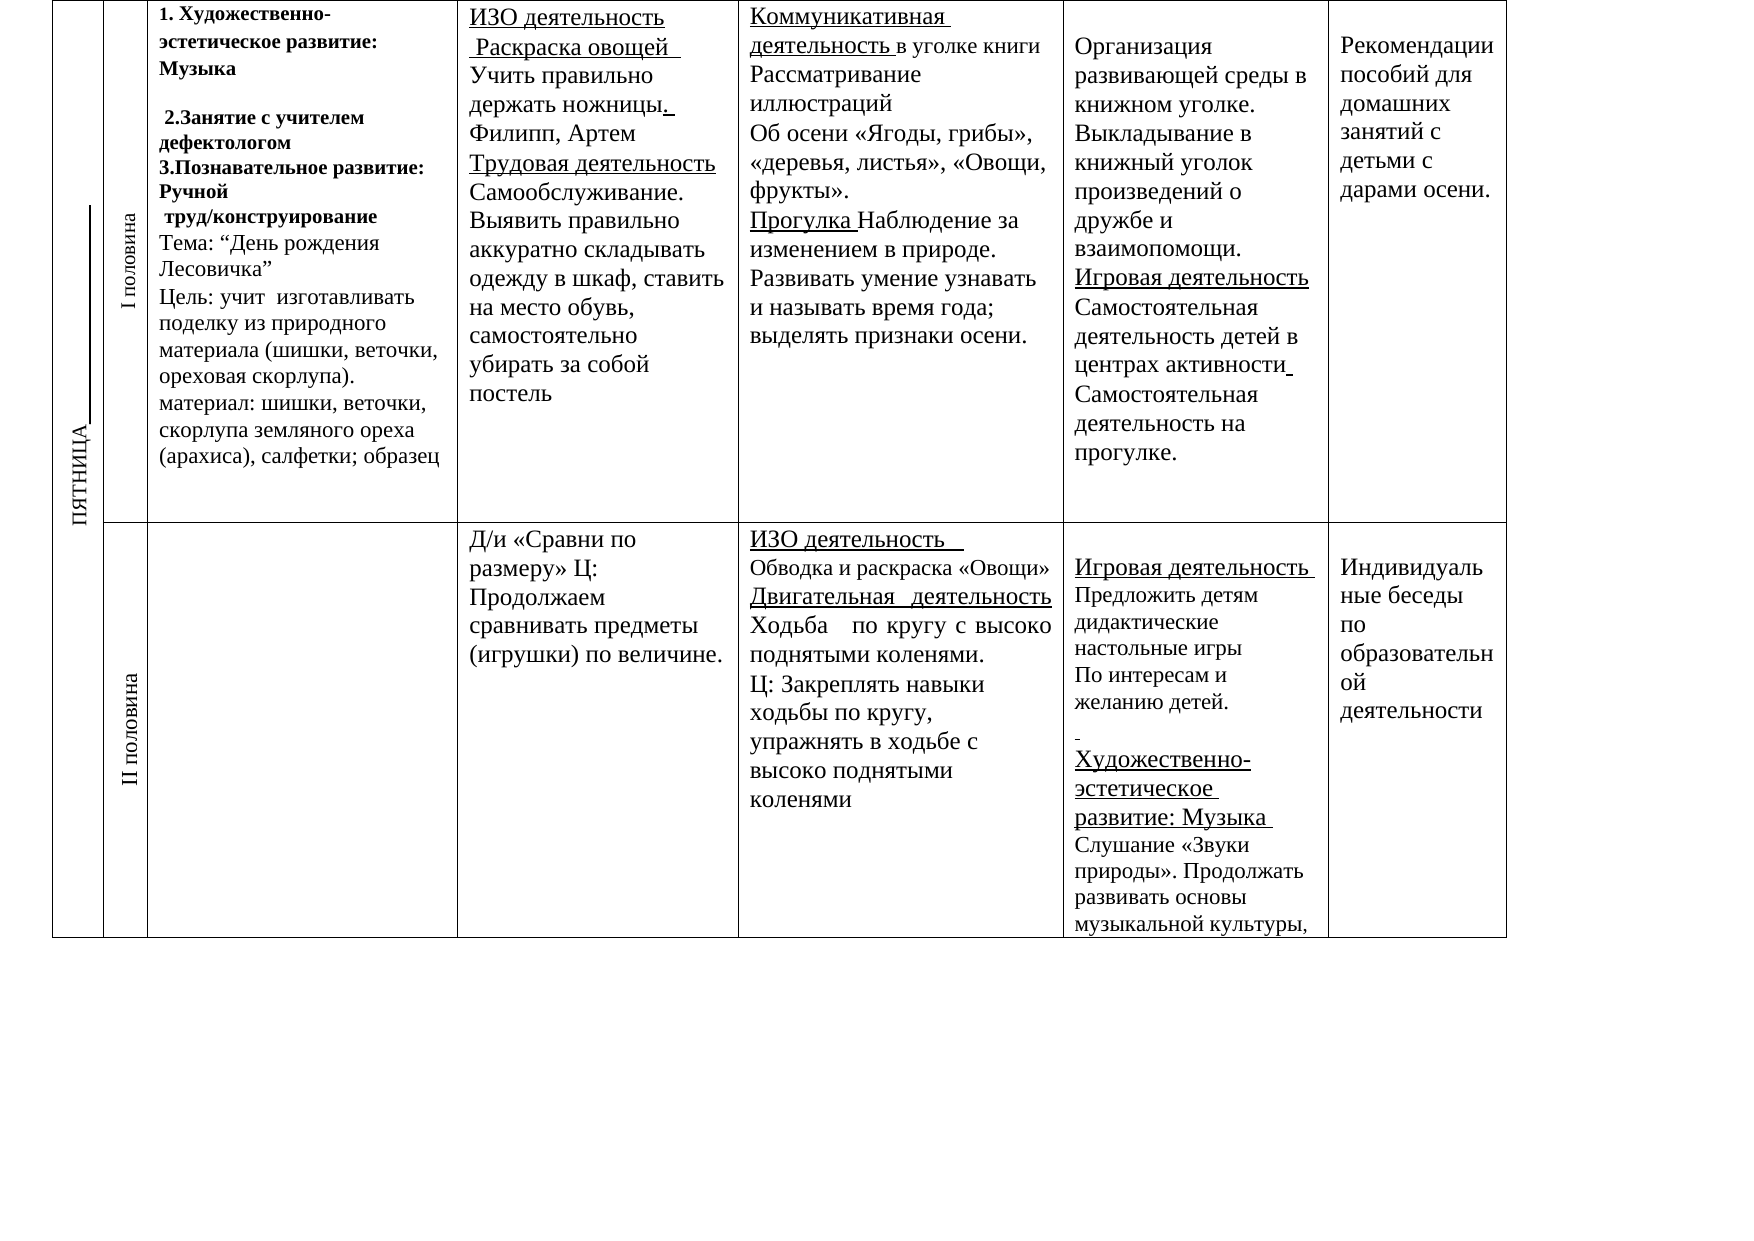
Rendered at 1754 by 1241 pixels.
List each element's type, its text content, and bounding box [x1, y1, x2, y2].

table_cell Индивидуальные беседы по образовательной деятельности [1329, 523, 1506, 937]
table_cell 1. Художественно-эстетическое развитие: Музыка 2.Занятие с учителем дефектологом 3.Познавательное развитие: Ручной труд/конструирование Тема: “День рождения Лесовичка” Цель: учит изготавливать поделку из природного материала (шишки, веточки, ореховая скорлупа). материал: шишки, веточки, скорлупа земляного ореха (арахиса), салфетки; образец [148, 1, 457, 522]
table_cell Рекомендации пособий для домашних занятий с детьми с дарами осени. [1329, 1, 1506, 522]
table_cell ИЗО деятельность Раскраска овощей Учить правильно держать ножницы. Филипп, Артем Трудовая деятельность Самообслуживание. Выявить правильно аккуратно складывать одежду в шкаф, ставить на место обувь, самостоятельно убирать за собой постель [458, 1, 738, 522]
table_cell Д/и «Сравни по размеру» Ц: Продолжаем сравнивать предметы (игрушки) по величине. [458, 523, 738, 937]
table_cell Организация развивающей среды в книжном уголке. Выкладывание в книжный уголок произведений о дружбе и взаимопомощи. Игровая деятельность Самостоятельная деятельность детей в центрах активности Самостоятельная деятельность на прогулке. [1064, 1, 1328, 522]
table_cell I половина [104, 1, 147, 522]
table_cell II половина [104, 523, 147, 937]
table_cell Коммуникативная деятельность в уголке книги Рассматривание иллюстраций Об осени «Ягоды, грибы», «деревья, листья», «Овощи, фрукты». Прогулка Наблюдение за изменением в природе. Развивать умение узнавать и называть время года; выделять признаки осени. [739, 1, 1063, 522]
table_cell ПЯТНИЦА_ [53, 1, 103, 937]
table_cell Игровая деятельность Предложить детям дидактические настольные игры По интересам и желанию детей. Художественно-эстетическое развитие: Музыка Слушание «Звуки природы». Продолжать развивать основы музыкальной культуры, [1064, 523, 1328, 937]
table_cell [148, 523, 457, 937]
table_cell ИЗО деятельность Обводка и раскраска «Овощи» Двигательная деятельность Ходьба по кругу с высоко поднятыми коленями. Ц: Закреплять навыки ходьбы по кругу, упражнять в ходьбе с высоко поднятыми коленями [739, 523, 1063, 937]
